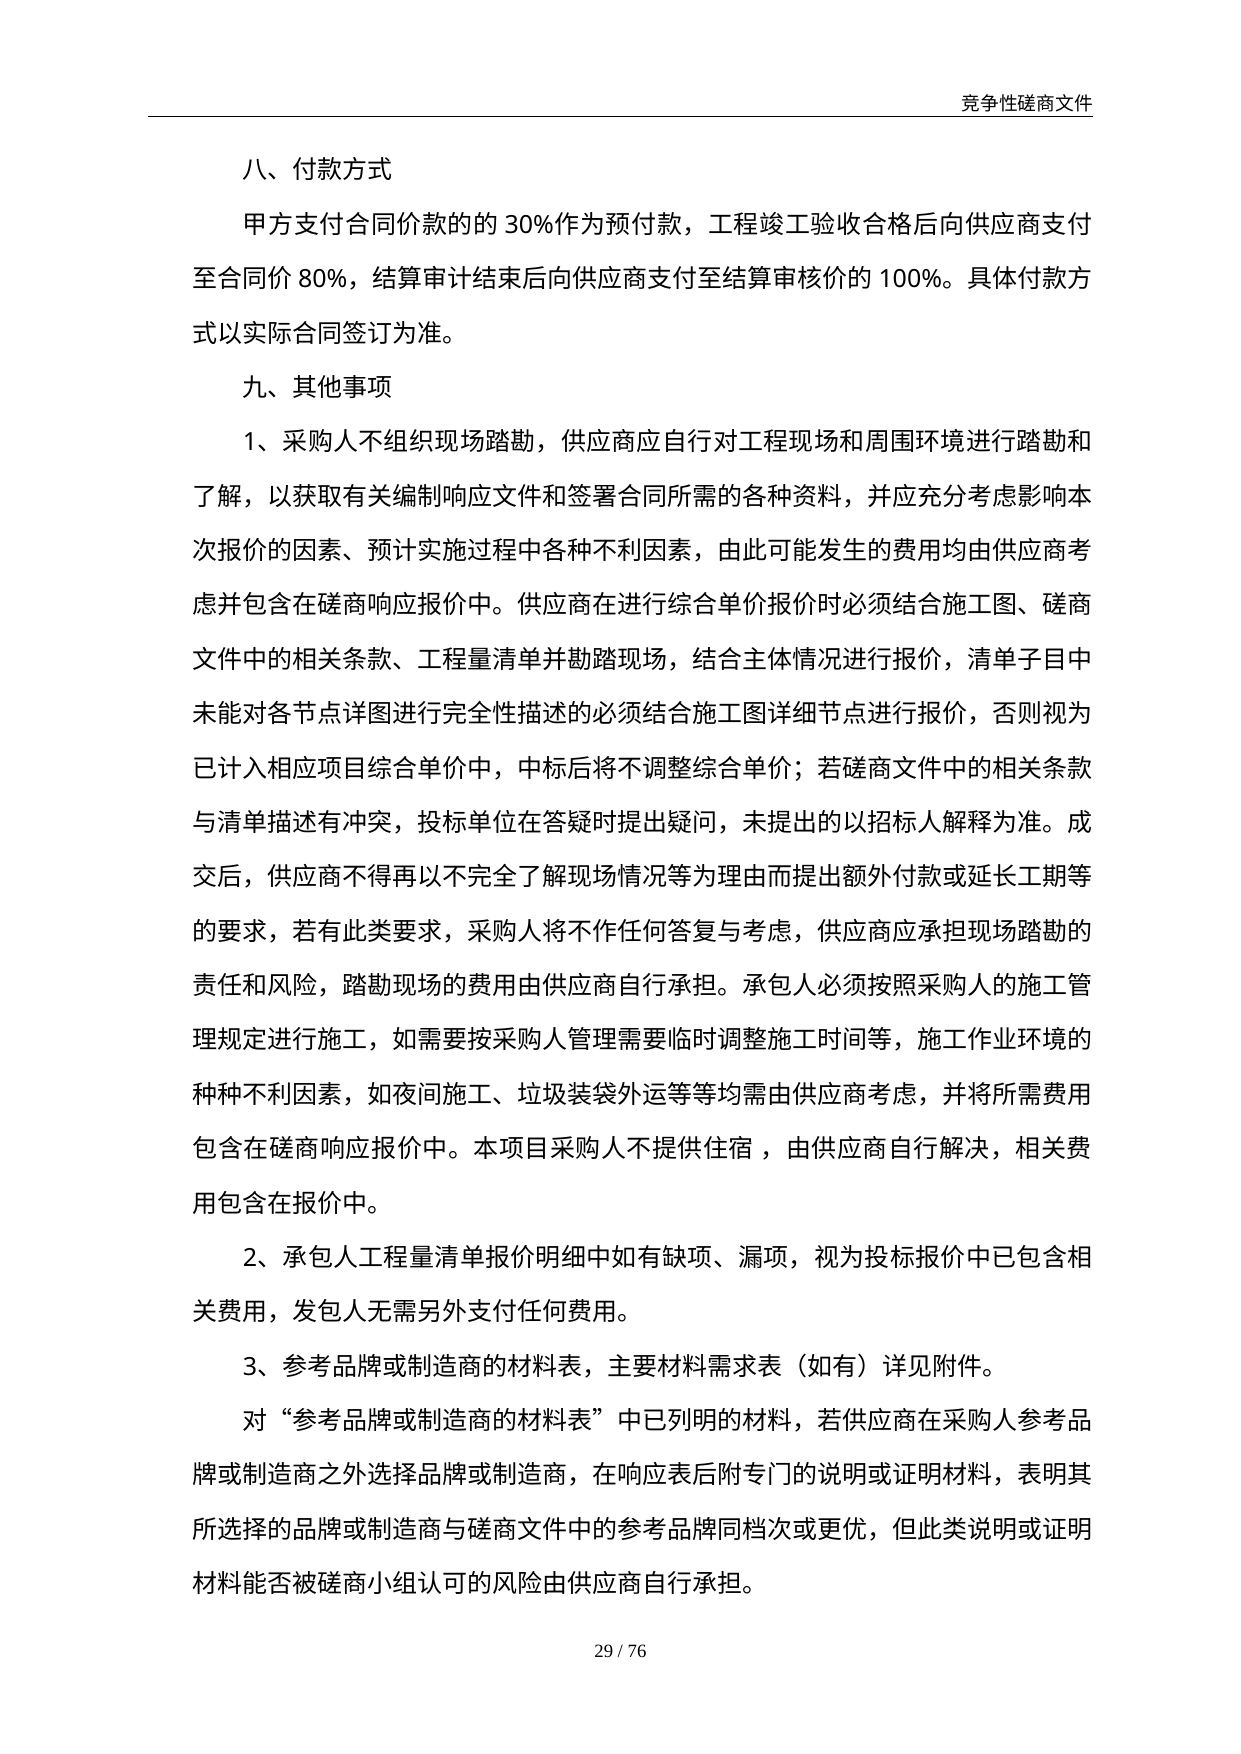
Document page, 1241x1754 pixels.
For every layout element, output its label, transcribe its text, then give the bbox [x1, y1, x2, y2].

text 对“参考品牌或制造商的材料表”中已列明的材料，若供应商在采购人参考品牌或制造商之外选择品牌或制造商，在响应表后附专门的说明或证明材料，表明其所选择的品牌或制造商与磋商文件中的参考品牌同档次或更优，但此类说明或证明材料能否被磋商小组认可的风险由供应商自行承担。 [193, 1401, 1093, 1600]
text 2、承包人工程量清单报价明细中如有缺项、漏项，视为投标报价中已包含相关费用，发包人无需另外支付任何费用。 [193, 1237, 1093, 1328]
text 1、采购人不组织现场踏勘，供应商应自行对工程现场和周围环境进行踏勘和了解，以获取有关编制响应文件和签署合同所需的各种资料，并应充分考虑影响本次报价的因素、预计实施过程中各种不利因素，由此可能发生的费用均由供应商考虑并包含在磋商响应报价中。供应商在进行综合单价报价时必须结合施工图、磋商文件中的相关条款、工程量清单并勘踏现场，结合主体情况进行报价，清单子目中未能对各节点详图进行完全性描述的必须结合施工图详细节点进行报价，否则视为已计入相应项目综合单价中，中标后将不调整综合单价；若磋商文件中的相关条款与清单描述有冲突，投标单位在答疑时提出疑问，未提出的以招标人解释为准。成交后，供应商不得再以不完全了解现场情况等为理由而提出额外付款或延长工期等的要求，若有此类要求，采购人将不作任何答复与考虑，供应商应承担现场踏勘的责任和风险，踏勘现场的费用由供应商自行承担。承包人必须按照采购人的施工管理规定进行施工，如需要按采购人管理需要临时调整施工时间等，施工作业环境的种种不利因素，如夜间施工、垃圾装袋外运等等均需由供应商考虑，并将所需费用包含在磋商响应报价中。本项目采购人不提供住宿 ，由供应商自行解决，相关费用包含在报价中。 [193, 422, 1093, 1219]
text 甲方支付合同价款的的30%作为预付款，工程竣工验收合格后向供应商支付至合同价80%，结算审计结束后向供应商支付至结算审核价的100%。具体付款方式以实际合同签订为准。 [193, 204, 1093, 349]
text 八、付款方式 [193, 150, 1093, 186]
text 九、其他事项 [193, 367, 1093, 404]
text 3、参考品牌或制造商的材料表，主要材料需求表（如有）详见附件。 [193, 1346, 1093, 1382]
